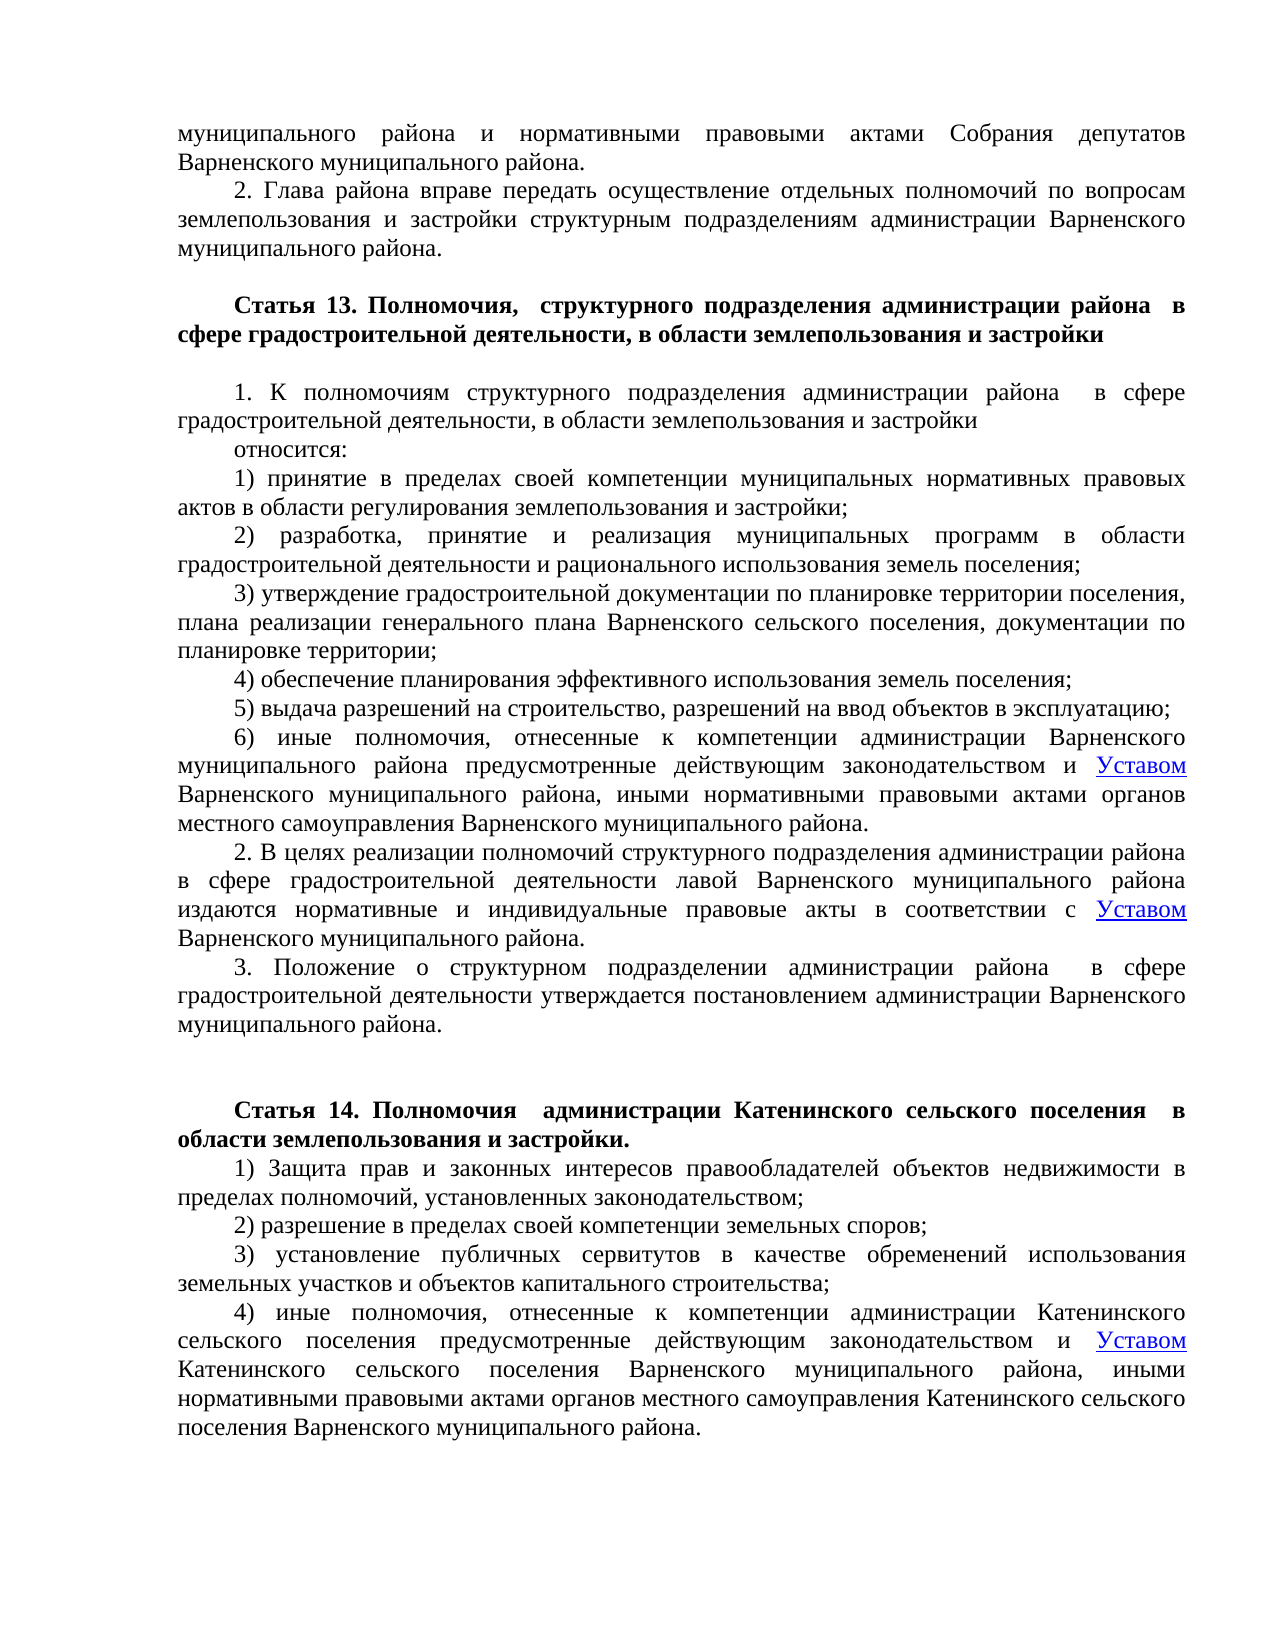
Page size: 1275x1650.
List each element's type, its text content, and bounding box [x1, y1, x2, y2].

text 3) установление публичных сервитутов в качестве обременений использования земельных участков и объектов капитального строительства; [177, 1239, 1186, 1297]
text Статья 14. Полномочия администрации Катенинского сельского поселения в области землепользования и застройки. [177, 1096, 1186, 1153]
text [177, 118, 1186, 176]
text 6) иные полномочия, отнесенные к компетенции администрации Варненского муниципального района предусмотренные действующим законодательством и Уставом Варненского муниципального района, иными нормативными правовыми актами органов местного самоуправления Варненского муниципального района. [177, 722, 1186, 837]
text 3) утверждение градостроительной документации по планировке территории поселения, плана реализации генерального плана Варненского сельского поселения, документации по планировке территории; [177, 578, 1186, 664]
text 2) разрешение в пределах своей компетенции земельных споров; [177, 1211, 1186, 1239]
text 2. Глава района вправе передать осуществление отдельных полномочий по вопросам землепользования и застройки структурным подразделениям администрации Варненского муниципального района. [177, 176, 1186, 262]
text 4) обеспечение планирования эффективного использования земель поселения; [177, 664, 1186, 693]
text 1) Защита прав и законных интересов правообладателей объектов недвижимости в пределах полномочий, установленных законодательством; [177, 1153, 1186, 1211]
text относится: [177, 434, 1186, 463]
text 1. К полномочиям структурного подразделения администрации района в сфере градостроительной деятельности, в области землепользования и застройки [177, 377, 1186, 434]
text 5) выдача разрешений на строительство, разрешений на ввод объектов в эксплуатацию; [177, 693, 1186, 722]
text 2) разработка, принятие и реализация муниципальных программ в области градостроительной деятельности и рационального использования земель поселения; [177, 521, 1186, 578]
text 2. В целях реализации полномочий структурного подразделения администрации района в сфере градостроительной деятельности лавой Варненского муниципального района издаются нормативные и индивидуальные правовые акты в соответствии с Уставом Варненского муниципального района. [177, 837, 1186, 952]
text 4) иные полномочия, отнесенные к компетенции администрации Катенинского сельского поселения предусмотренные действующим законодательством и Уставом Катенинского сельского поселения Варненского муниципального района, иными нормативными правовыми актами органов местного самоуправления Катенинского сельского поселения Варненского муниципального района. [177, 1297, 1186, 1441]
text 1) принятие в пределах своей компетенции муниципальных нормативных правовых актов в области регулирования землепользования и застройки; [177, 463, 1186, 521]
text 3. Положение о структурном подразделении администрации района в сфере градостроительной деятельности утверждается постановлением администрации Варненского муниципального района. [177, 952, 1186, 1038]
text Статья 13. Полномочия, структурного подразделения администрации района в сфере градостроительной деятельности, в области землепользования и застройки [177, 291, 1186, 348]
